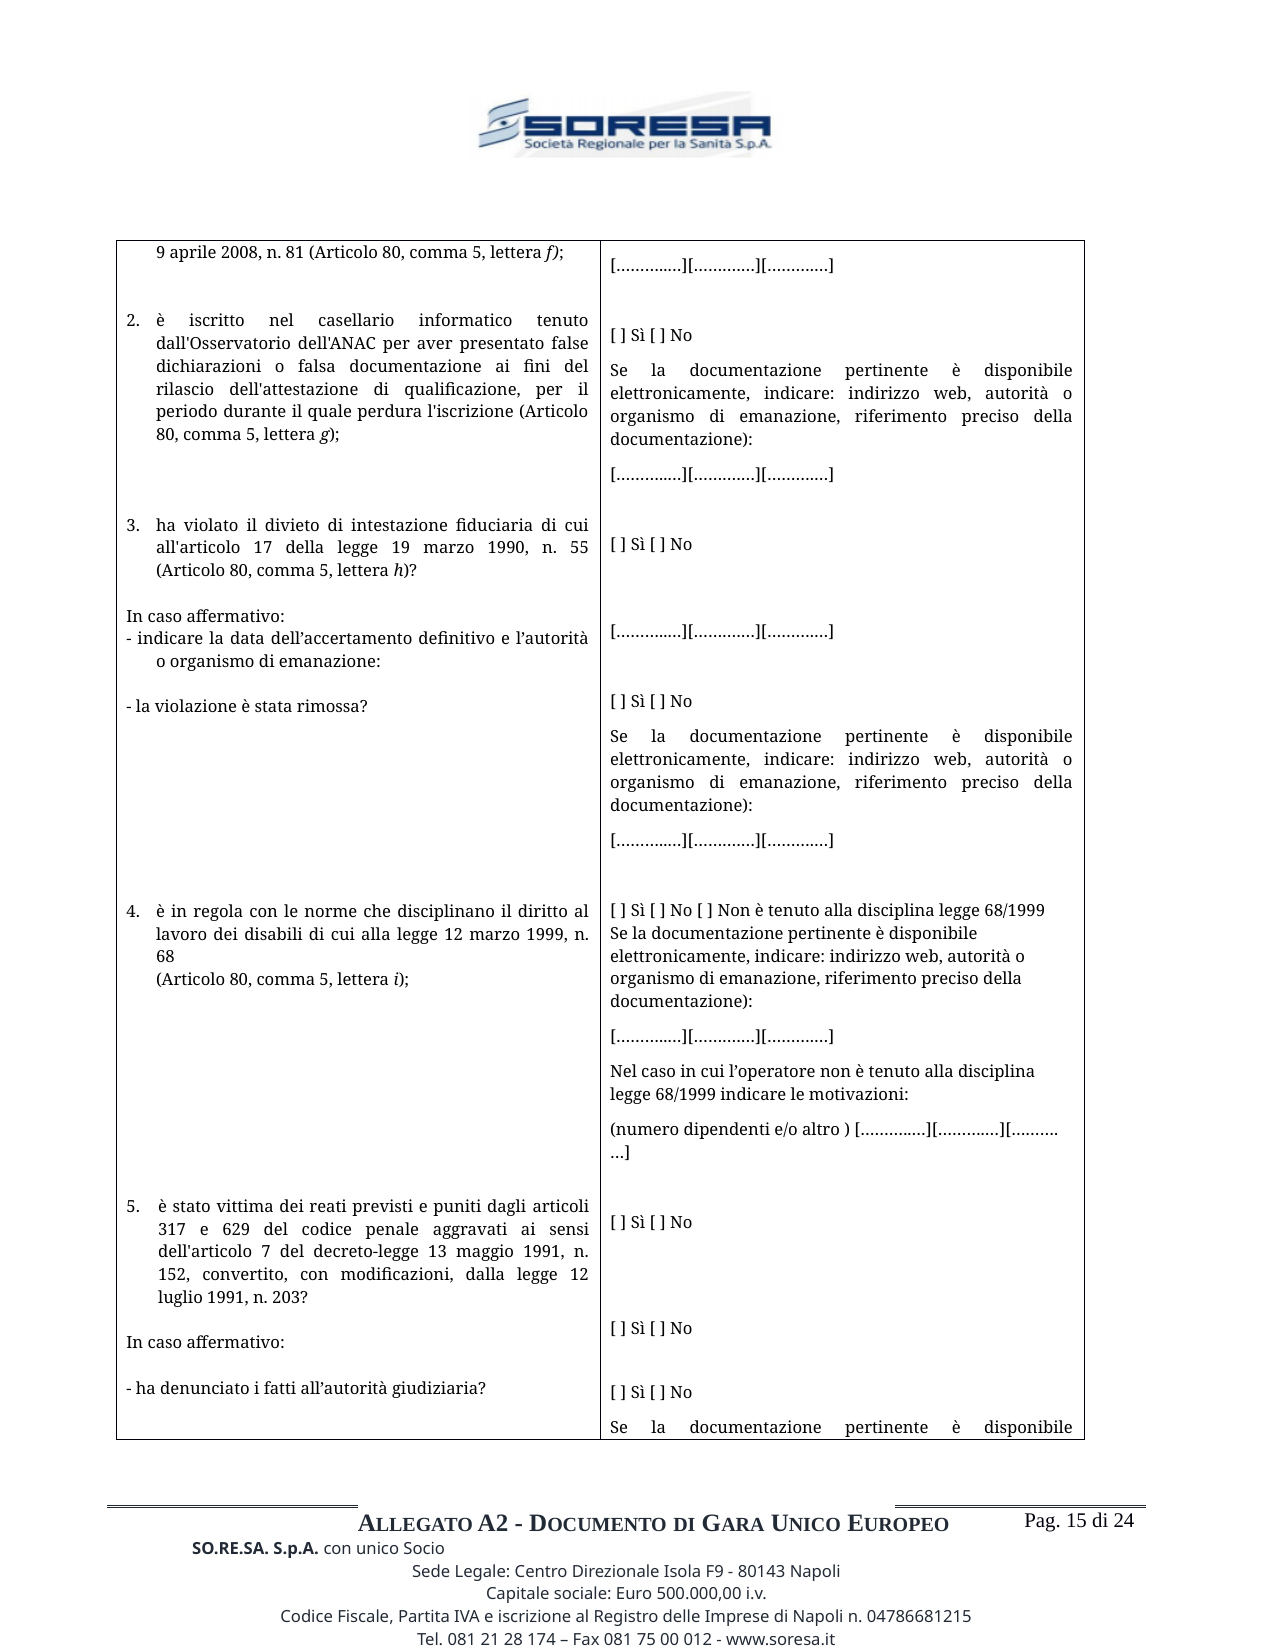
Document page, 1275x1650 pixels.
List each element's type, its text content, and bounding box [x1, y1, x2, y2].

picture [461, 88, 811, 172]
